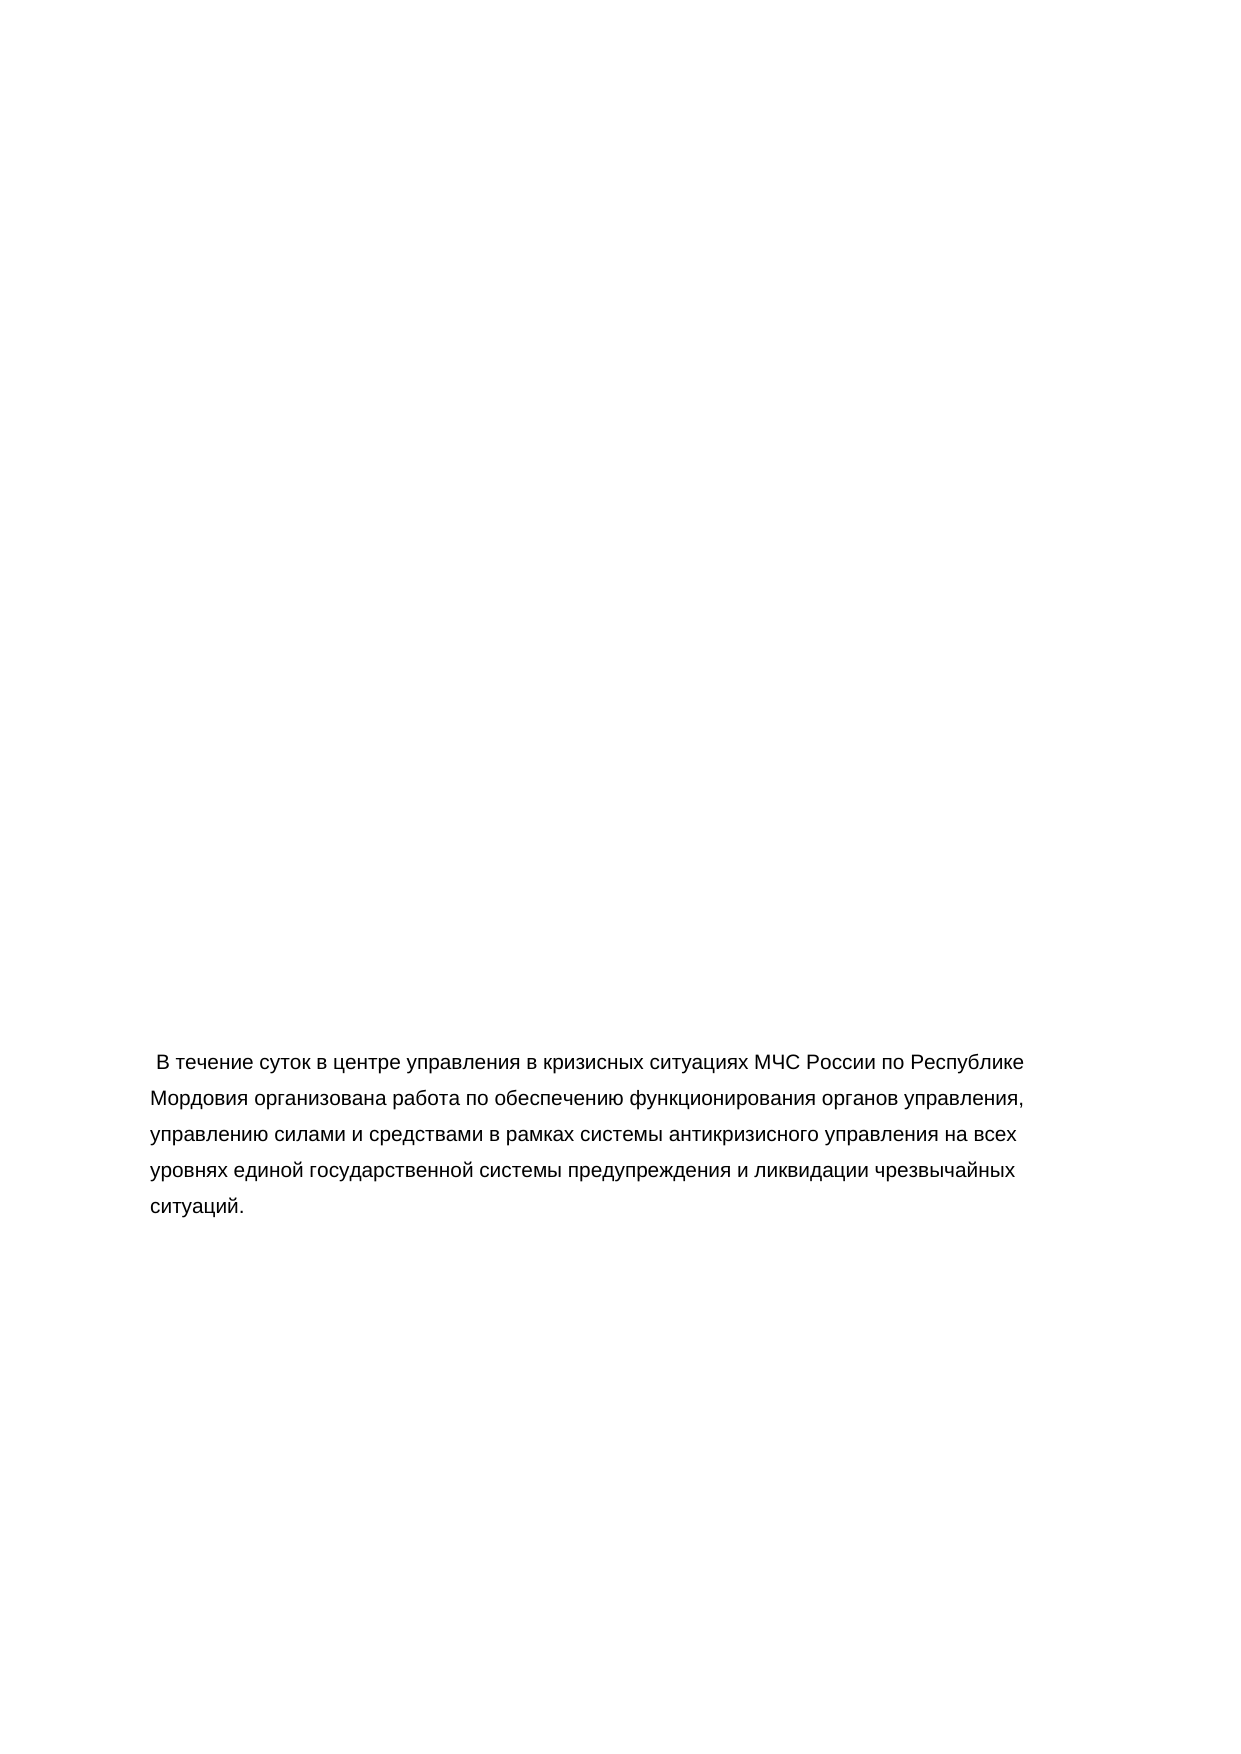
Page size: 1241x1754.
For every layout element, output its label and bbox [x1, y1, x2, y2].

table_cell [140, 150, 1078, 1577]
